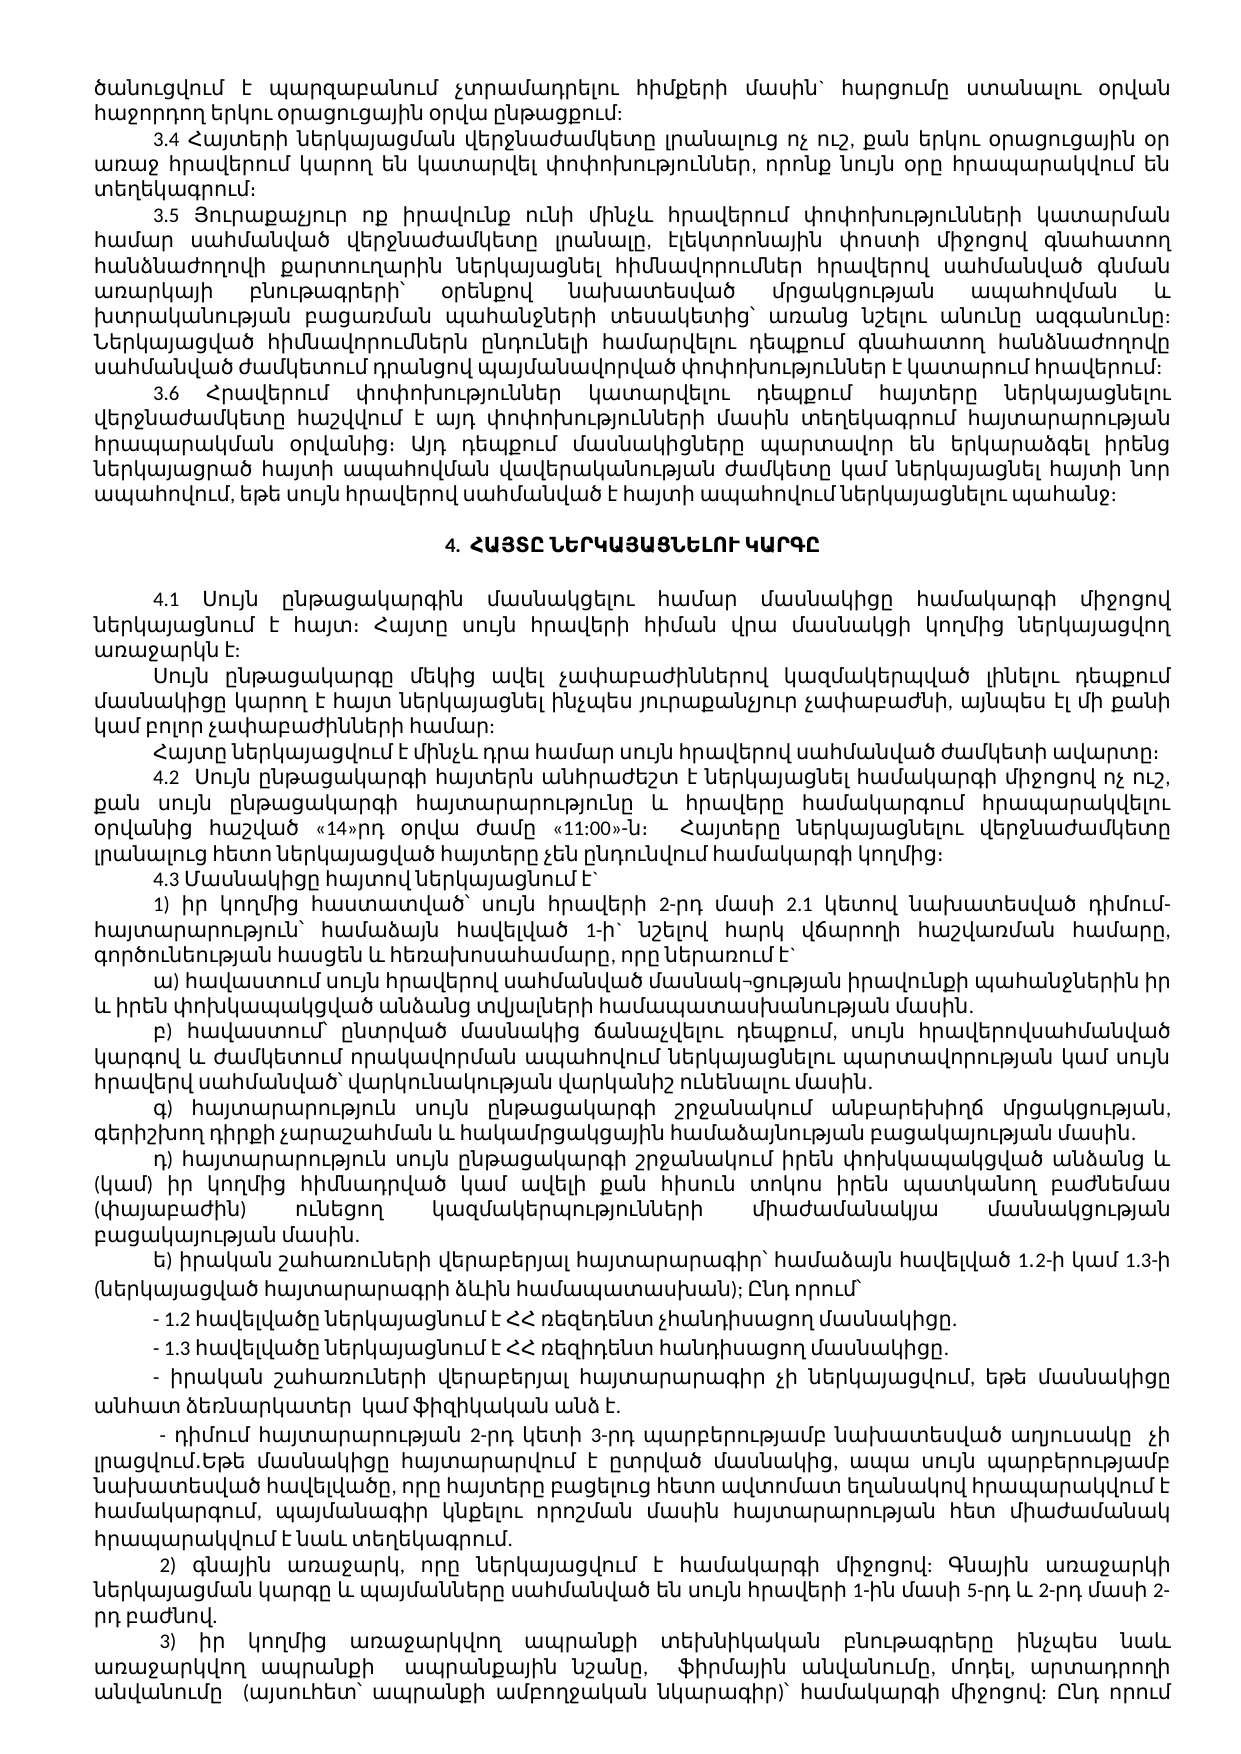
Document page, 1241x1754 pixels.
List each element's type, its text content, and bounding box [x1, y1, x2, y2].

text 4.3 Մասնակիցը հայտով ներկայացնում է` [94, 866, 1171, 892]
text բ) հավաստում՝ ընտրված մասնակից ճանաչվելու դեպքում, սույն հրավերովսահմանված կարգով և ժամկետում որակավորման ապահովում ներկայացնելու պարտավորության կամ սույն հրավերվ սահմանված՝ վարկունակության վարկանիշ ունենալու մասին. [94, 1019, 1171, 1095]
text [94, 1628, 1171, 1705]
text ե) իրական շահառուների վերաբերյալ հայտարարագիր՝ համաձայն հավելված 1․2-ի կամ 1.3-ի (ներկայացված հայտարարագրի ձևին համապատասխան); Ընդ որում՝ [94, 1247, 1171, 1302]
text Հայտը ներկայացվում է մինչև դրա համար սույն հրավերով սահմանված ժամկետի ավարտը։ [94, 739, 1171, 764]
text 1) իր կողմից հաստատված՝ սույն հրավերի 2-րդ մասի 2.1 կետով նախատեսված դիմում-հայտարարություն՝ համաձայն հավելված 1-ի` նշելով հարկ վճարողի հաշվառման համարը, գործունեության հասցեն և հեռախոսահամարը, որը ներառում է` [94, 892, 1171, 968]
text 3.5 Յուրաքաչյուր ոք իրավունք ունի մինչև հրավերում փոփոխությունների կատարման համար սահմանված վերջնաժամկետը լրանալը, էլեկտրոնային փոստի միջոցով գնահատող հանձնաժողովի քարտուղարին ներկայացնել հիմնավորումներ հրավերով սահմանված գնման առարկայի բնութագրերի՝ օրենքով նախատեսված մրցակցության ապահովման և խտրականության բացառման պահանջների տեսակետից՝ առանց նշելու անունը ազգանունը: Ներկայացված հիմնավորումներն ընդունելի համարվելու դեպքում գնահատող հանձնաժողովը սահմանված ժամկետում դրանցով պայմանավորված փոփոխություններ է կատարում հրավերում: [94, 202, 1171, 380]
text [94, 75, 1171, 126]
text - դիմում հայտարարության 2-րդ կետի 3-րդ պարբերությամբ նախատեսված աղյուսակը չի լրացվում․Եթե մասնակիցը հայտարարվում է ըտրված մասնակից, ապա սույն պարբերությամբ նախատեսված հավելվածը, որը հայտերը բացելուց հետո ավտոմատ եղանակով հրապարակվում է համակարգում, պայմանագիր կնքելու որոշման մասին հայտարարության հետ միաժամանակ հրապարակվում է նաև տեղեկագրում. [94, 1422, 1171, 1552]
text ա) հավաստում սույն հրավերով սահմանված մասնակ¬ցության իրավունքի պահանջներին իր և իրեն փոխկապակցված անձանց տվյալների համապատասխանության մասին. [94, 968, 1171, 1019]
text - 1.3 հավելվածը ներկայացնում է ՀՀ ռեզիդենտ հանդիսացող մասնակիցը. [94, 1335, 1171, 1360]
text 3.6 Հրավերում փոփոխություններ կատարվելու դեպքում հայտերը ներկայացնելու վերջնաժամկետը հաշվվում է այդ փոփոխությունների մասին տեղեկագրում հայտարարության հրապարակման օրվանից։ Այդ դեպքում մասնակիցները պարտավոր են երկարաձգել իրենց ներկայացրած հայտի ապահովման վավերականության ժամկետը կամ ներկայացնել հայտի նոր ապահովում, եթե սույն հրավերով սահմանված է հայտի ապահովում ներկայացնելու պահանջ: [94, 380, 1171, 507]
text Սույն ընթացակարգը մեկից ավել չափաբաժիններով կազմակերպված լինելու դեպքում մասնակիցը կարող է հայտ ներկայացնել ինչպես յուրաքանչյուր չափաբաժնի, այնպես էլ մի քանի կամ բոլոր չափաբաժինների համար: [94, 663, 1171, 739]
text - իրական շահառուների վերաբերյալ հայտարարագիր չի ներկայացվում, եթե մասնակիցը անհատ ձեռնարկատեր կամ ֆիզիկական անձ է. [94, 1364, 1171, 1419]
text 4.1 Սույն ընթացակարգին մասնակցելու համար մասնակիցը համակարգի միջոցով ներկայացնում է հայտ։ Հայտը սույն հրավերի հիման վրա մասնակցի կողմից ներկայացվող առաջարկն է: [94, 587, 1171, 663]
text դ) հայտարարություն սույն ընթացակարգի շրջանակում իրեն փոխկապակցված անձանց և (կամ) իր կողմից հիմնադրված կամ ավելի քան հիսուն տոկոս իրեն պատկանող բաժնեմաս (փայաբաժին) ունեցող կազմակերպությունների միաժամանակյա մասնակցության բացակայության մասին. [94, 1146, 1171, 1247]
text 4. ՀԱՅՏԸ ՆԵՐԿԱՅԱՑՆԵԼՈՒ ԿԱՐԳԸ [94, 532, 1171, 558]
text 3.4 Հայտերի ներկայացման վերջնաժամկետը լրանալուց ոչ ուշ, քան երկու օրացուցային օր առաջ հրավերում կարող են կատարվել փոփոխություններ, որոնք նույն օրը հրապարակվում են տեղեկագրում։ [94, 126, 1171, 202]
text 4.2 Սույն ընթացակարգի հայտերն անհրաժեշտ է ներկայացնել համակարգի միջոցով ոչ ուշ, քան սույն ընթացակարգի հայտարարությունը և հրավերը համակարգում հրապարակվելու օրվանից հաշված «14»րդ օրվա ժամը «11:00»-ն։ Հայտերը ներկայացնելու վերջնաժամկետը լրանալուց հետո ներկայացված հայտերը չեն ընդունվում համակարգի կողմից։ [94, 764, 1171, 866]
text գ) հայտարարություն սույն ընթացակարգի շրջանակում անբարեխիղճ մրցակցության, գերիշխող դիրքի չարաշահման և հակամրցակցային համաձայնության բացակայության մասին. [94, 1095, 1171, 1146]
text - 1.2 հավելվածը ներկայացնում է ՀՀ ռեզեդենտ չհանդիսացող մասնակիցը. [94, 1306, 1171, 1331]
text 2) գնային առաջարկ, որը ներկայացվում է համակարգի միջոցով: Գնային առաջարկի ներկայացման կարգը և պայմանները սահմանված են սույն հրավերի 1-ին մասի 5-րդ և 2-րդ մասի 2-րդ բաժնով. [94, 1552, 1171, 1628]
